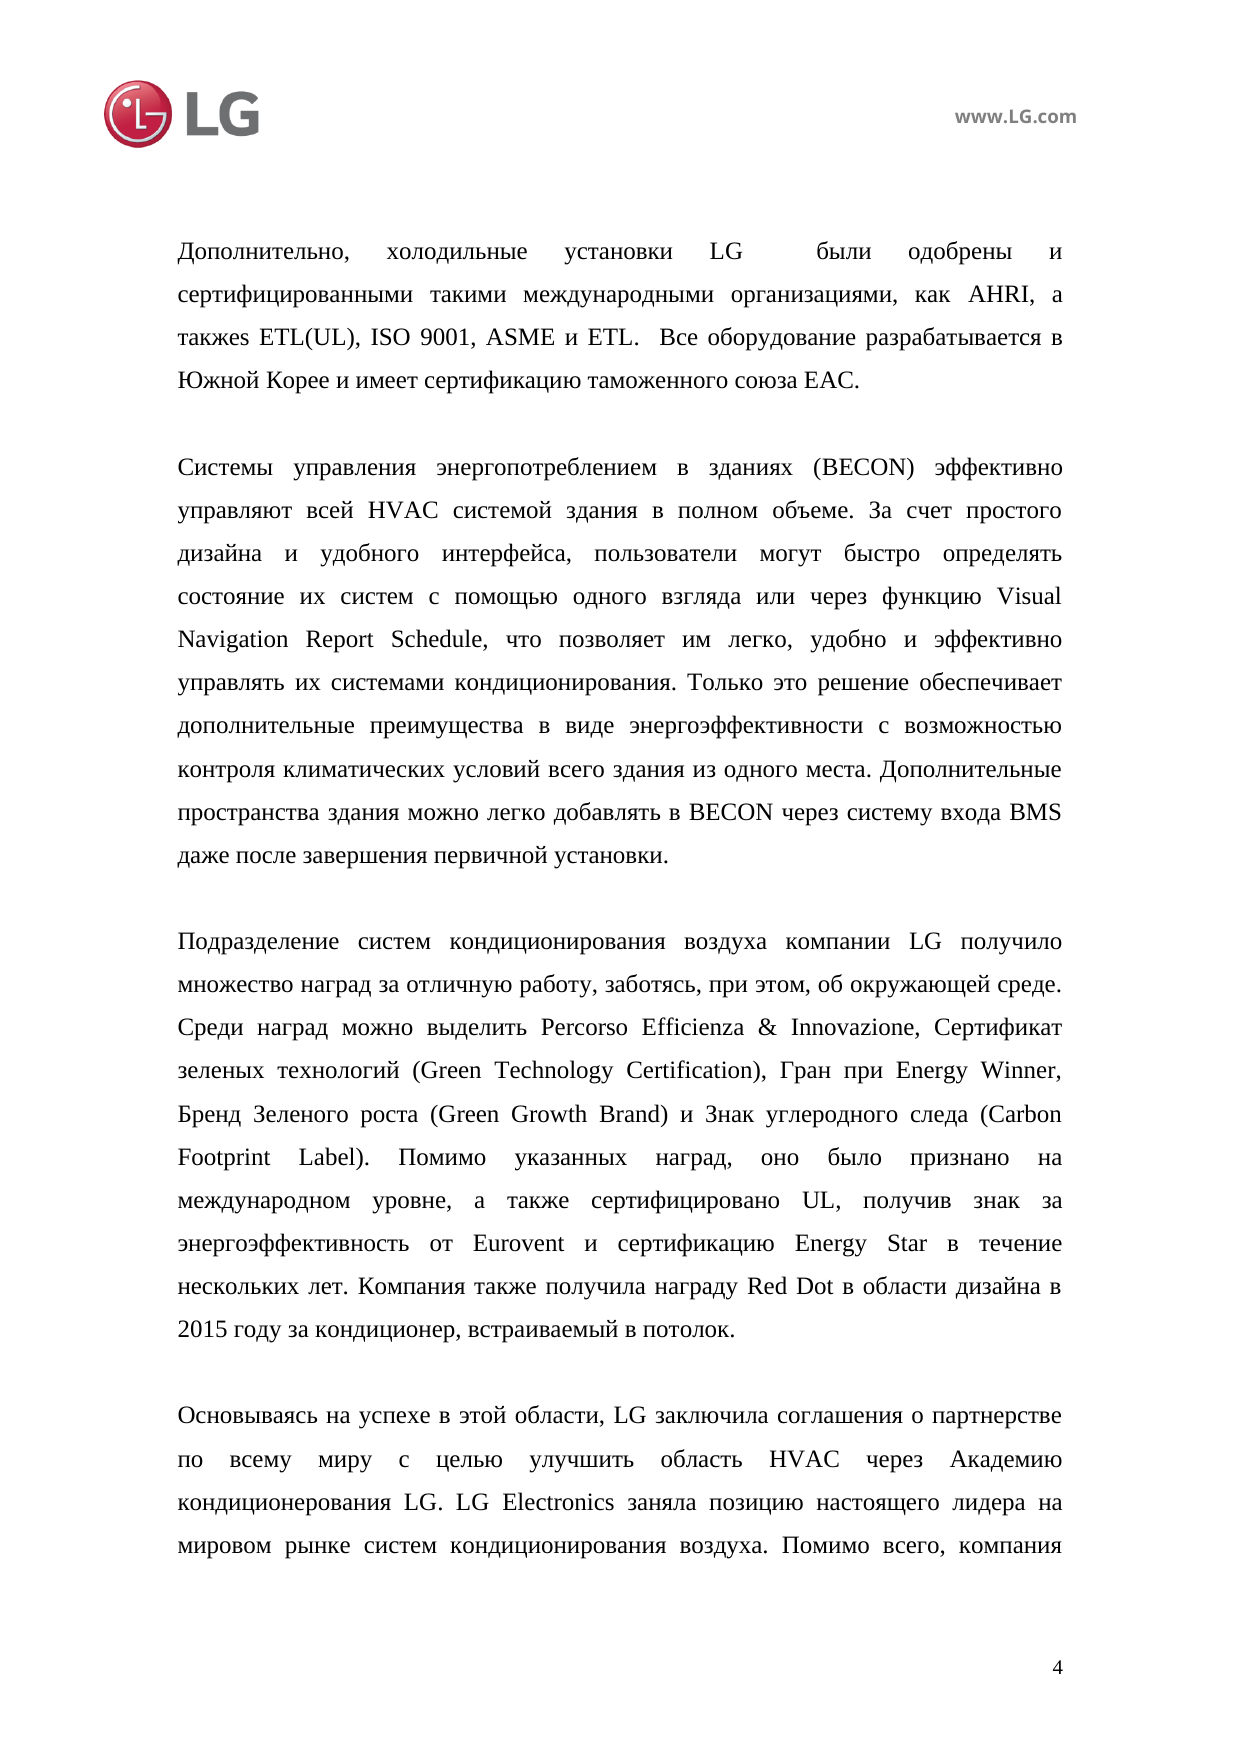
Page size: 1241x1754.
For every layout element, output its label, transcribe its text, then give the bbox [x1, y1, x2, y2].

text Системы управления энергопотреблением в зданиях (BECON) эффективно управляют всей HVAC системой здания в полном объеме. За счет простого дизайна и удобного интерфейса, пользователи могут быстро определять состояние их систем с помощью одного взгляда или через функцию Visual Navigation Report Schedule, что позволяет им легко, удобно и эффективно управлять их системами кондиционирования. Только это решение обеспечивает дополнительные преимущества в виде энергоэффективности с возможностью контроля климатических условий всего здания из одного места. Дополнительные пространства здания можно легко добавлять в BECON через систему входа BMS даже после завершения первичной установки. [177, 452, 1063, 869]
picture [94, 70, 273, 155]
text Подразделение систем кондиционирования воздуха компании LG получило множество наград за отличную работу, заботясь, при этом, об окружающей среде. Среди наград можно выделить Percorso Efficienza & Innovazione, Сертификат зеленых технологий (Green Technology Certification), Гран при Energy Winner, Бренд Зеленого роста (Green Growth Brand) и Знак углеродного следа (Carbon Footprint Label). Помимо указанных наград, оно было признано на международном уровне, а также сертифицировано UL, получив знак за энергоэффективность от Eurovent и сертификацию Energy Star в течение нескольких лет. Компания также получила награду Red Dot в области дизайна в 2015 году за кондиционер, встраиваемый в потолок. [177, 926, 1063, 1343]
